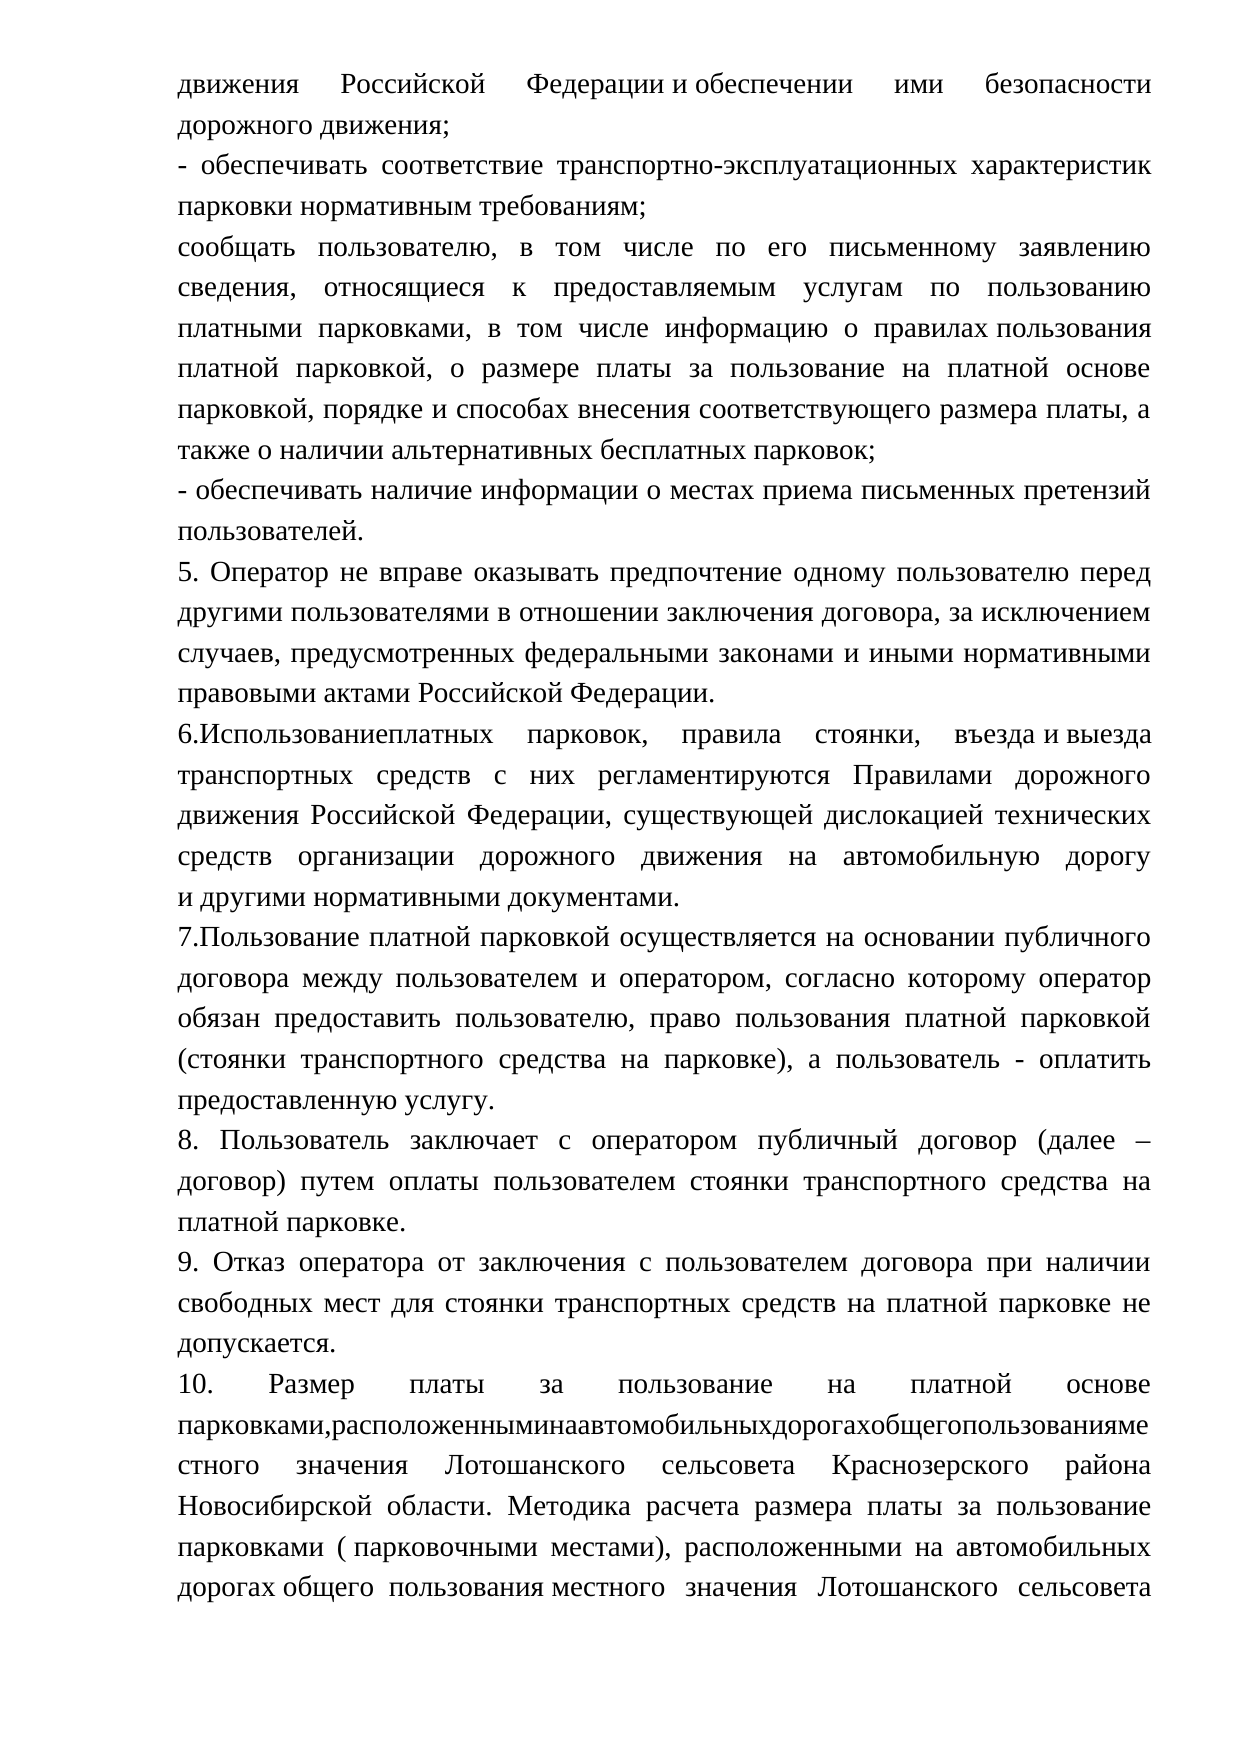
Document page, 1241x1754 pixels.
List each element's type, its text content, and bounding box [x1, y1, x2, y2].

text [177, 59, 1152, 140]
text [177, 1359, 1152, 1603]
text 8. Пользователь заключает с оператором публичный договор (далее – договор) путем оплаты пользователем стоянки транспортного средства на платной парковке. [177, 1115, 1152, 1237]
text 5. Оператор не вправе оказывать предпочтение одному пользователю перед другими пользователями в отношении заключения договора, за исключением случаев, предусмотренных федеральными законами и иными нормативными правовыми актами Российской Федерации. [177, 547, 1152, 709]
text - обеспечивать соответствие транспортно-эксплуатационных характеристик парковки нормативным требованиям; [177, 140, 1152, 222]
text 7.Пользование платной парковкой осуществляется на основании публичного договора между пользователем и оператором, согласно которому оператор обязан предоставить пользователю, право пользования платной парковкой (стоянки транспортного средства на парковке), а пользователь - оплатить предоставленную услугу. [177, 912, 1152, 1115]
text 9. Отказ оператора от заключения с пользователем договора при наличии свободных мест для стоянки транспортных средств на платной парковке не допускается. [177, 1237, 1152, 1359]
text - обеспечивать наличие информации о местах приема письменных претензий пользователей. [177, 465, 1152, 547]
text 6.Использованиеплатных парковок, правила стоянки, въезда и выезда транспортных средств с них регламентируются Правилами дорожного движения Российской Федерации, существующей дислокацией технических средств организации дорожного движения на автомобильную дорогу и другими нормативными документами. [177, 709, 1152, 912]
text сообщать пользователю, в том числе по его письменному заявлению сведения, относящиеся к предоставляемым услугам по пользованию платными парковками, в том числе информацию о правилах пользования платной парковкой, о размере платы за пользование на платной основе парковкой, порядке и способах внесения соответствующего размера платы, а также о наличии альтернативных бесплатных парковок; [177, 222, 1152, 465]
